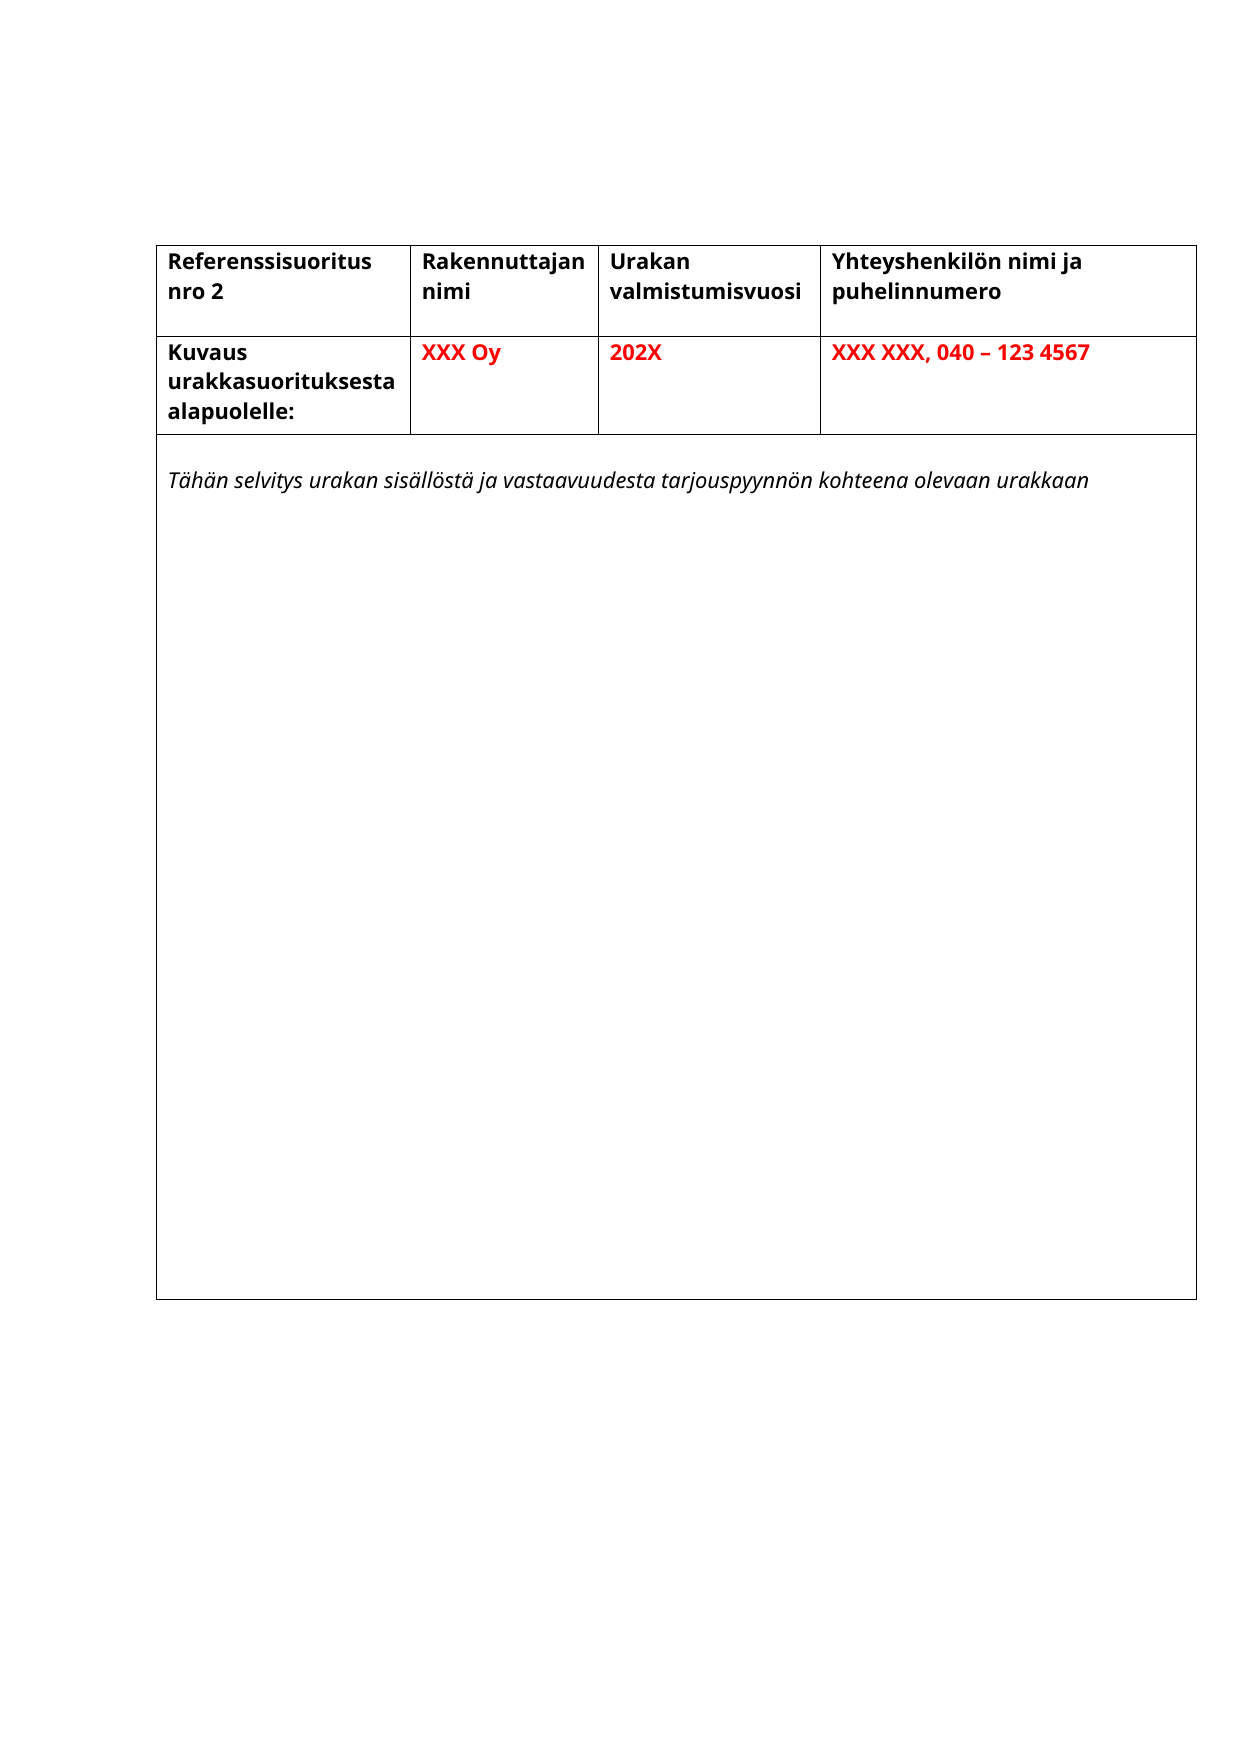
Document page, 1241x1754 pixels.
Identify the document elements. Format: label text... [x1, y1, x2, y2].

table_cell XXX XXX, 040 – 123 4567 [821, 337, 1196, 434]
table_header Yhteyshenkilön nimi ja puhelinnumero [821, 246, 1196, 336]
table_header Urakan valmistumisvuosi [599, 246, 820, 336]
table_header Referenssisuoritus nro 2 [157, 246, 410, 336]
table_header Rakennuttajan nimi [411, 246, 598, 336]
table_cell 202X [599, 337, 820, 434]
table_cell Kuvaus urakkasuorituksesta alapuolelle: [157, 337, 410, 434]
table_cell Tähän selvitys urakan sisällöstä ja vastaavuudesta tarjouspyynnön kohteena olevaan urakkaan [157, 435, 1196, 1299]
table_cell XXX Oy [411, 337, 598, 434]
